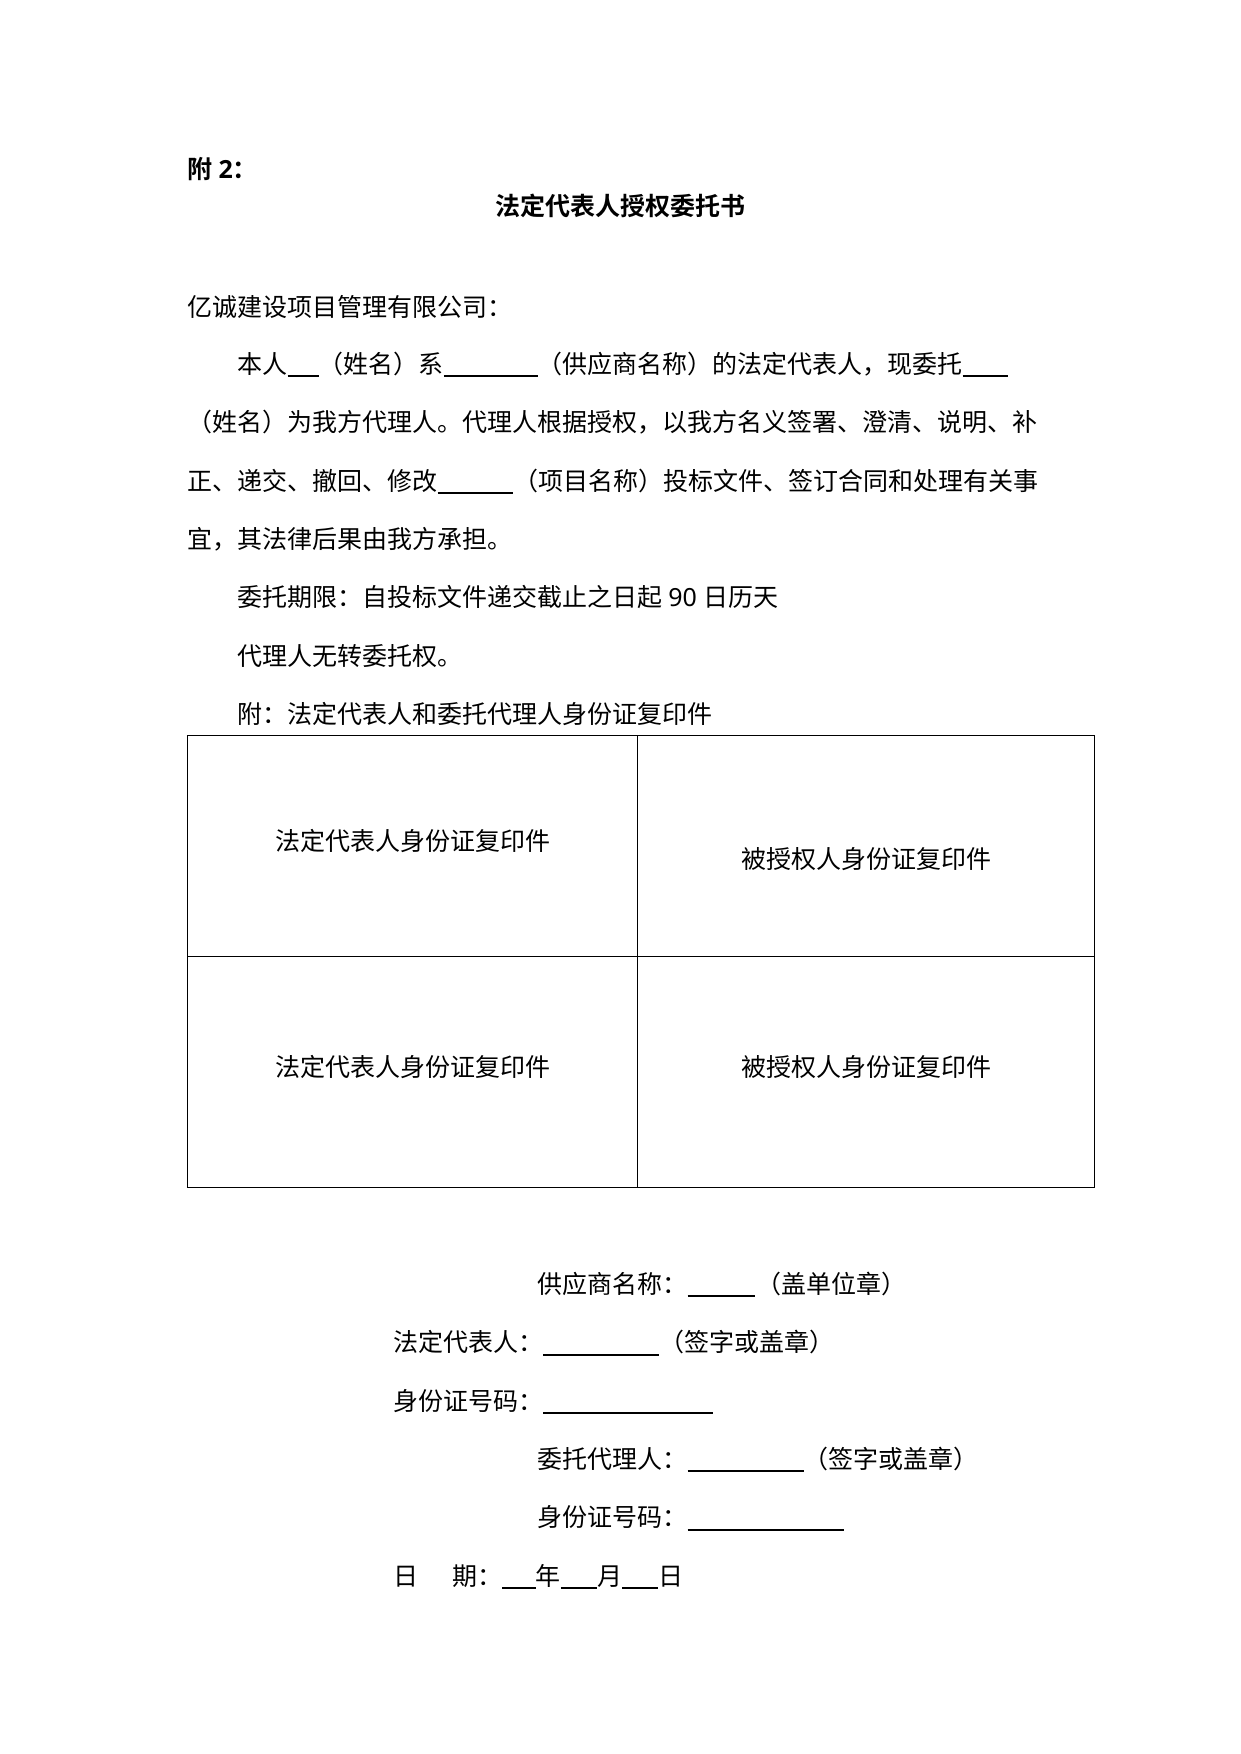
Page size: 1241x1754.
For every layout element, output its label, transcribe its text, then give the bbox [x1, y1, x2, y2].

text 日 期： 年 月 日 [187, 1538, 1053, 1597]
text 委托期限：自投标文件递交截止之日起 90 日历天 [187, 560, 1053, 618]
text 法定代表人： （签字或盖章） [187, 1305, 1053, 1363]
table_header 被授权人身份证复印件 [638, 736, 1094, 956]
text 身份证号码： [187, 1480, 1053, 1538]
text 本人 （姓名）系 （供应商名称）的法定代表人，现委托 （姓名）为我方代理人。代理人根据授权，以我方名义签署、澄清、说明、补正、递交、撤回、修改 （项目名称）投标文件、签订合同和处理有关事宜，其法律后果由我方承担。 [187, 327, 1053, 560]
text 亿诚建设项目管理有限公司： [187, 274, 1053, 327]
text 代理人无转委托权。 [187, 618, 1053, 677]
table_cell 法定代表人身份证复印件 [188, 957, 637, 1187]
table_cell 被授权人身份证复印件 [638, 957, 1094, 1187]
text 附 2： [187, 150, 1053, 186]
text 供应商名称： （盖单位章） [187, 1247, 1053, 1305]
text 附：法定代表人和委托代理人身份证复印件 [187, 677, 1053, 735]
text 身份证号码： [187, 1363, 1053, 1422]
text 法定代表人授权委托书 [187, 186, 1053, 222]
table_header 法定代表人身份证复印件 [188, 736, 637, 956]
text 委托代理人： （签字或盖章） [187, 1422, 1053, 1480]
